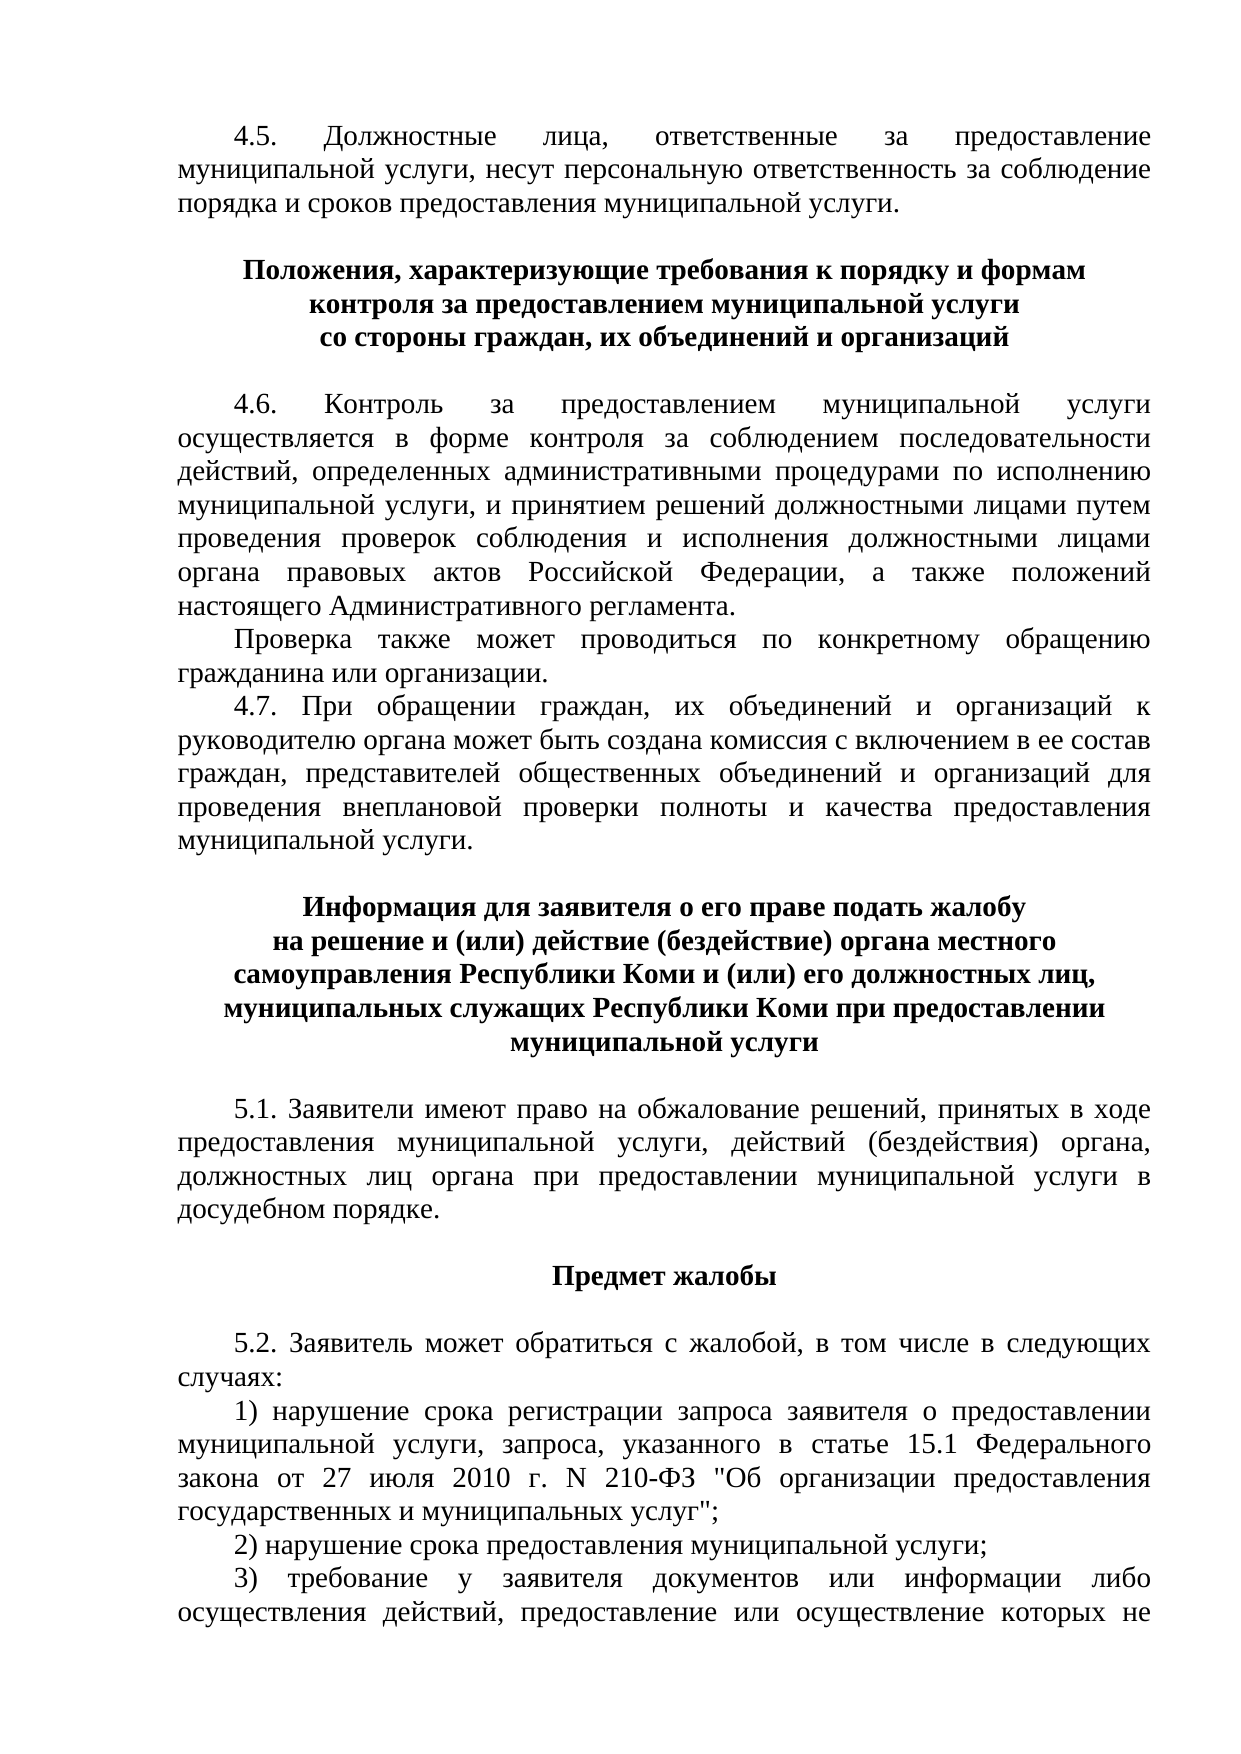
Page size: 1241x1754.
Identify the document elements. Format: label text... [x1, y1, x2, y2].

text 1) нарушение срока регистрации запроса заявителя о предоставлении муниципальной услуги, запроса, указанного в статье 15.1 Федерального закона от 27 июля 2010 г. N 210-ФЗ "Об организации предоставления государственных и муниципальных услуг"; [177, 1393, 1152, 1527]
text 4.5. Должностные лица, ответственные за предоставление муниципальной услуги, несут персональную ответственность за соблюдение порядка и сроков предоставления муниципальной услуги. [177, 118, 1152, 219]
text 5.2. Заявитель может обратиться с жалобой, в том числе в следующих случаях: [177, 1326, 1152, 1393]
title муниципальных служащих Республики Коми при предоставлении [177, 990, 1152, 1024]
title самоуправления Республики Коми и (или) его должностных лиц, [177, 957, 1152, 990]
title на решение и (или) действие (бездействие) органа местного [177, 923, 1152, 957]
title контроля за предоставлением муниципальной услуги [177, 286, 1152, 319]
text 4.6. Контроль за предоставлением муниципальной услуги осуществляется в форме контроля за соблюдением последовательности действий, определенных административными процедурами по исполнению муниципальной услуги, и принятием решений должностными лицами путем проведения проверок соблюдения и исполнения должностными лицами органа правовых актов Российской Федерации, а также положений настоящего Административного регламента. [177, 386, 1152, 621]
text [177, 1560, 1152, 1627]
text 4.7. При обращении граждан, их объединений и организаций к руководителю органа может быть создана комиссия с включением в ее состав граждан, представителей общественных объединений и организаций для проведения внеплановой проверки полноты и качества предоставления муниципальной услуги. [177, 688, 1152, 856]
title Информация для заявителя о его праве подать жалобу [177, 889, 1152, 923]
text 2) нарушение срока предоставления муниципальной услуги; [177, 1527, 1152, 1560]
title Предмет жалобы [177, 1258, 1152, 1292]
text Проверка также может проводиться по конкретному обращению гражданина или организации. [177, 621, 1152, 688]
title муниципальной услуги [177, 1024, 1152, 1057]
title Положения, характеризующие требования к порядку и формам [177, 252, 1152, 286]
text 5.1. Заявители имеют право на обжалование решений, принятых в ходе предоставления муниципальной услуги, действий (бездействия) органа, должностных лиц органа при предоставлении муниципальной услуги в досудебном порядке. [177, 1091, 1152, 1225]
title со стороны граждан, их объединений и организаций [177, 319, 1152, 353]
